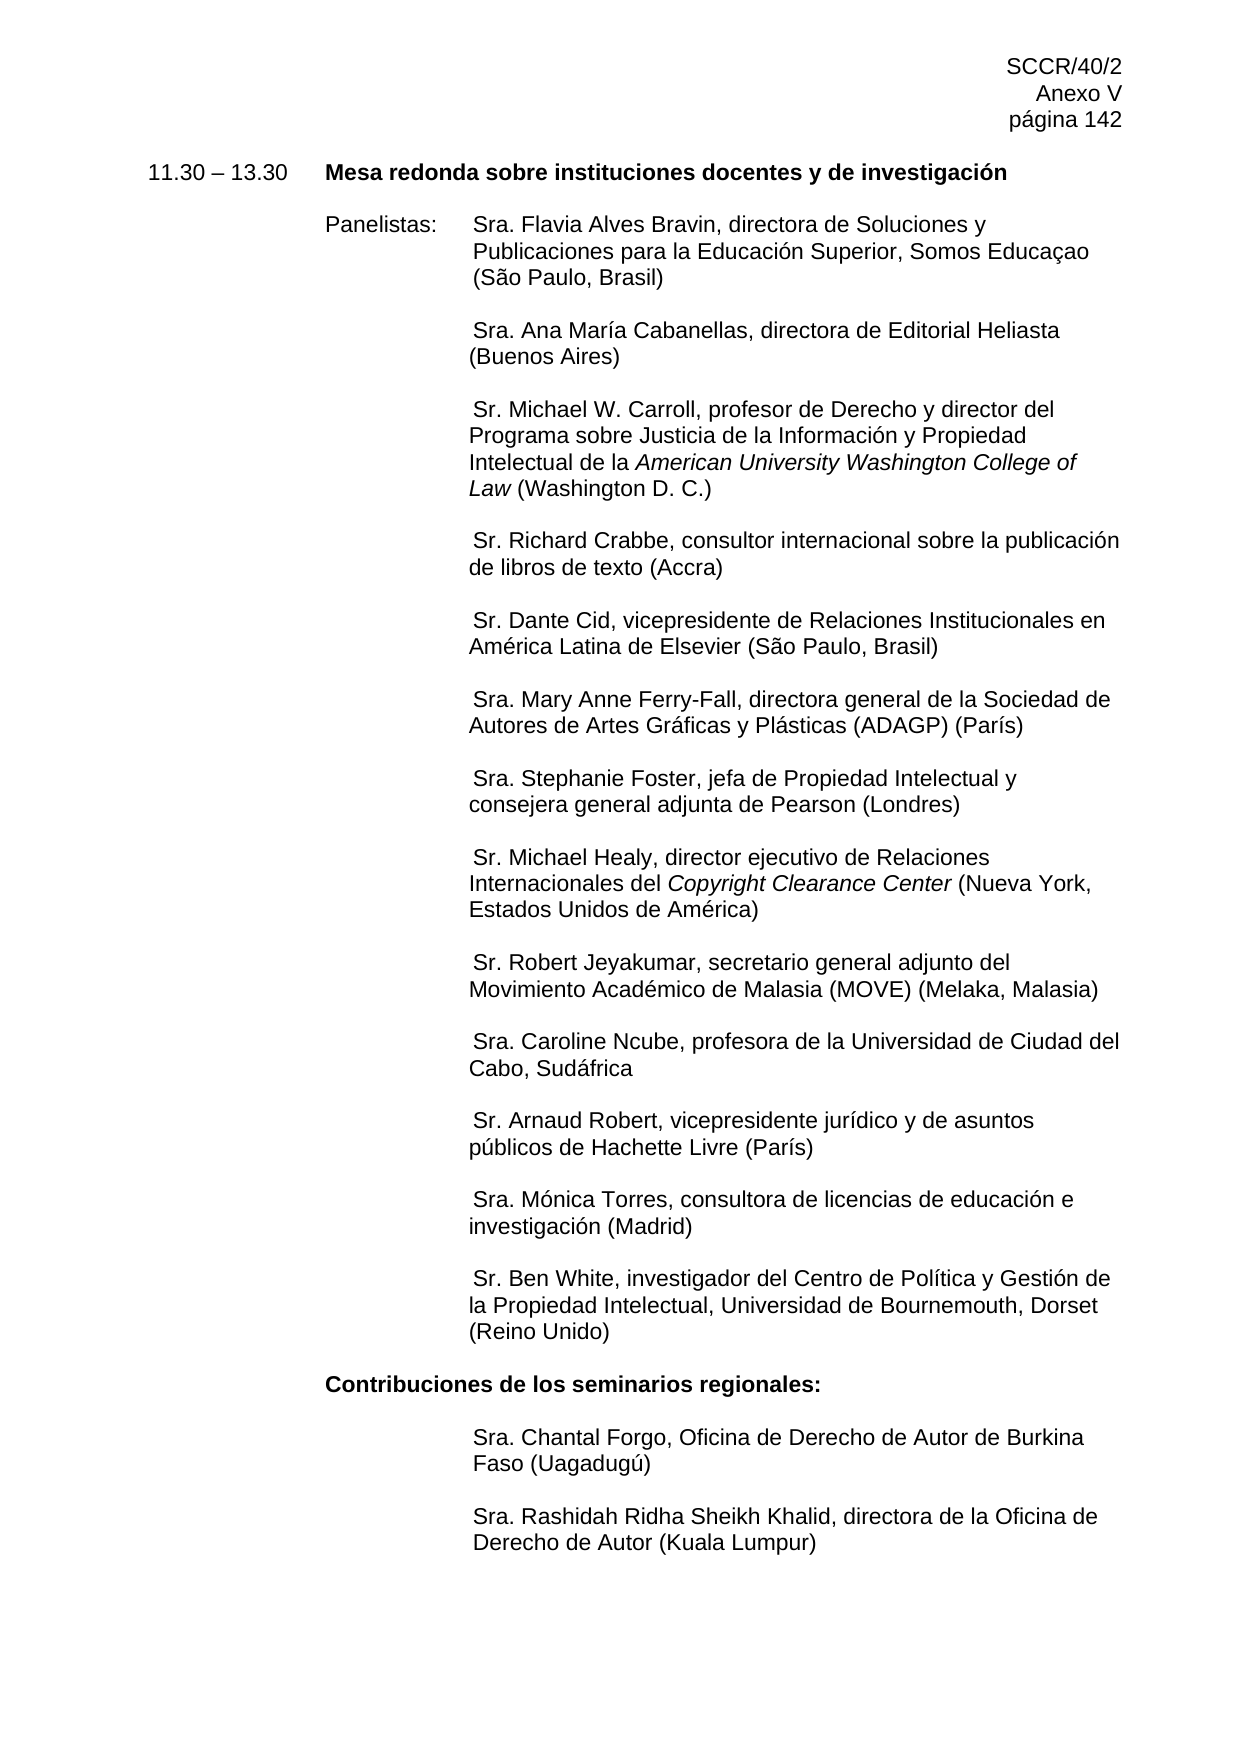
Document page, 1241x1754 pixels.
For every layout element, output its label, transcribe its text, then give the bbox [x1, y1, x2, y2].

text Sra. Ana María Cabanellas, directora de Editorial Heliasta (Buenos Aires) [468, 317, 1122, 369]
text Sr. Arnaud Robert, vicepresidente jurídico y de asuntos públicos de Hachette Livre (París) [468, 1107, 1122, 1160]
text Sra. Stephanie Foster, jefa de Propiedad Intelectual y consejera general adjunta de Pearson (Londres) [468, 765, 1122, 817]
text 11.30 – 13.30 Mesa redonda sobre instituciones docentes y de investigación [148, 158, 1122, 185]
text Sr. Dante Cid, vicepresidente de Relaciones Institucionales en América Latina de Elsevier (São Paulo, Brasil) [468, 607, 1122, 659]
text Sr. Michael W. Carroll, profesor de Derecho y director del Programa sobre Justicia de la Información y Propiedad Intelectual de la American University Washington College of Law (Washington D. C.) [468, 396, 1122, 501]
text Sra. Mary Anne Ferry-Fall, directora general de la Sociedad de Autores de Artes Gráficas y Plásticas (ADAGP) (París) [468, 686, 1122, 738]
text Sr. Michael Healy, director ejecutivo de Relaciones Internacionales del Copyright Clearance Center (Nueva York, Estados Unidos de América) [468, 844, 1122, 923]
text Sra. Mónica Torres, consultora de licencias de educación e investigación (Madrid) [468, 1186, 1122, 1239]
text Sr. Robert Jeyakumar, secretario general adjunto del Movimiento Académico de Malasia (MOVE) (Melaka, Malasia) [468, 949, 1122, 1002]
text Sr. Ben White, investigador del Centro de Política y Gestión de la Propiedad Intelectual, Universidad de Bournemouth, Dorset (Reino Unido) [468, 1265, 1122, 1344]
text Contribuciones de los seminarios regionales: [325, 1371, 1122, 1397]
text Panelistas: Sra. Flavia Alves Bravin, directora de Soluciones y Publicaciones para la Educación Superior, Somos Educaçao (São Paulo, Brasil) [325, 211, 1122, 290]
text Sra. Rashidah Ridha Sheikh Khalid, directora de la Oficina de Derecho de Autor (Kuala Lumpur) [473, 1503, 1122, 1555]
text Sr. Richard Crabbe, consultor internacional sobre la publicación de libros de texto (Accra) [468, 527, 1122, 580]
text Sra. Caroline Ncube, profesora de la Universidad de Ciudad del Cabo, Sudáfrica [468, 1028, 1122, 1081]
text Sra. Chantal Forgo, Oficina de Derecho de Autor de Burkina Faso (Uagadugú) [473, 1423, 1122, 1476]
